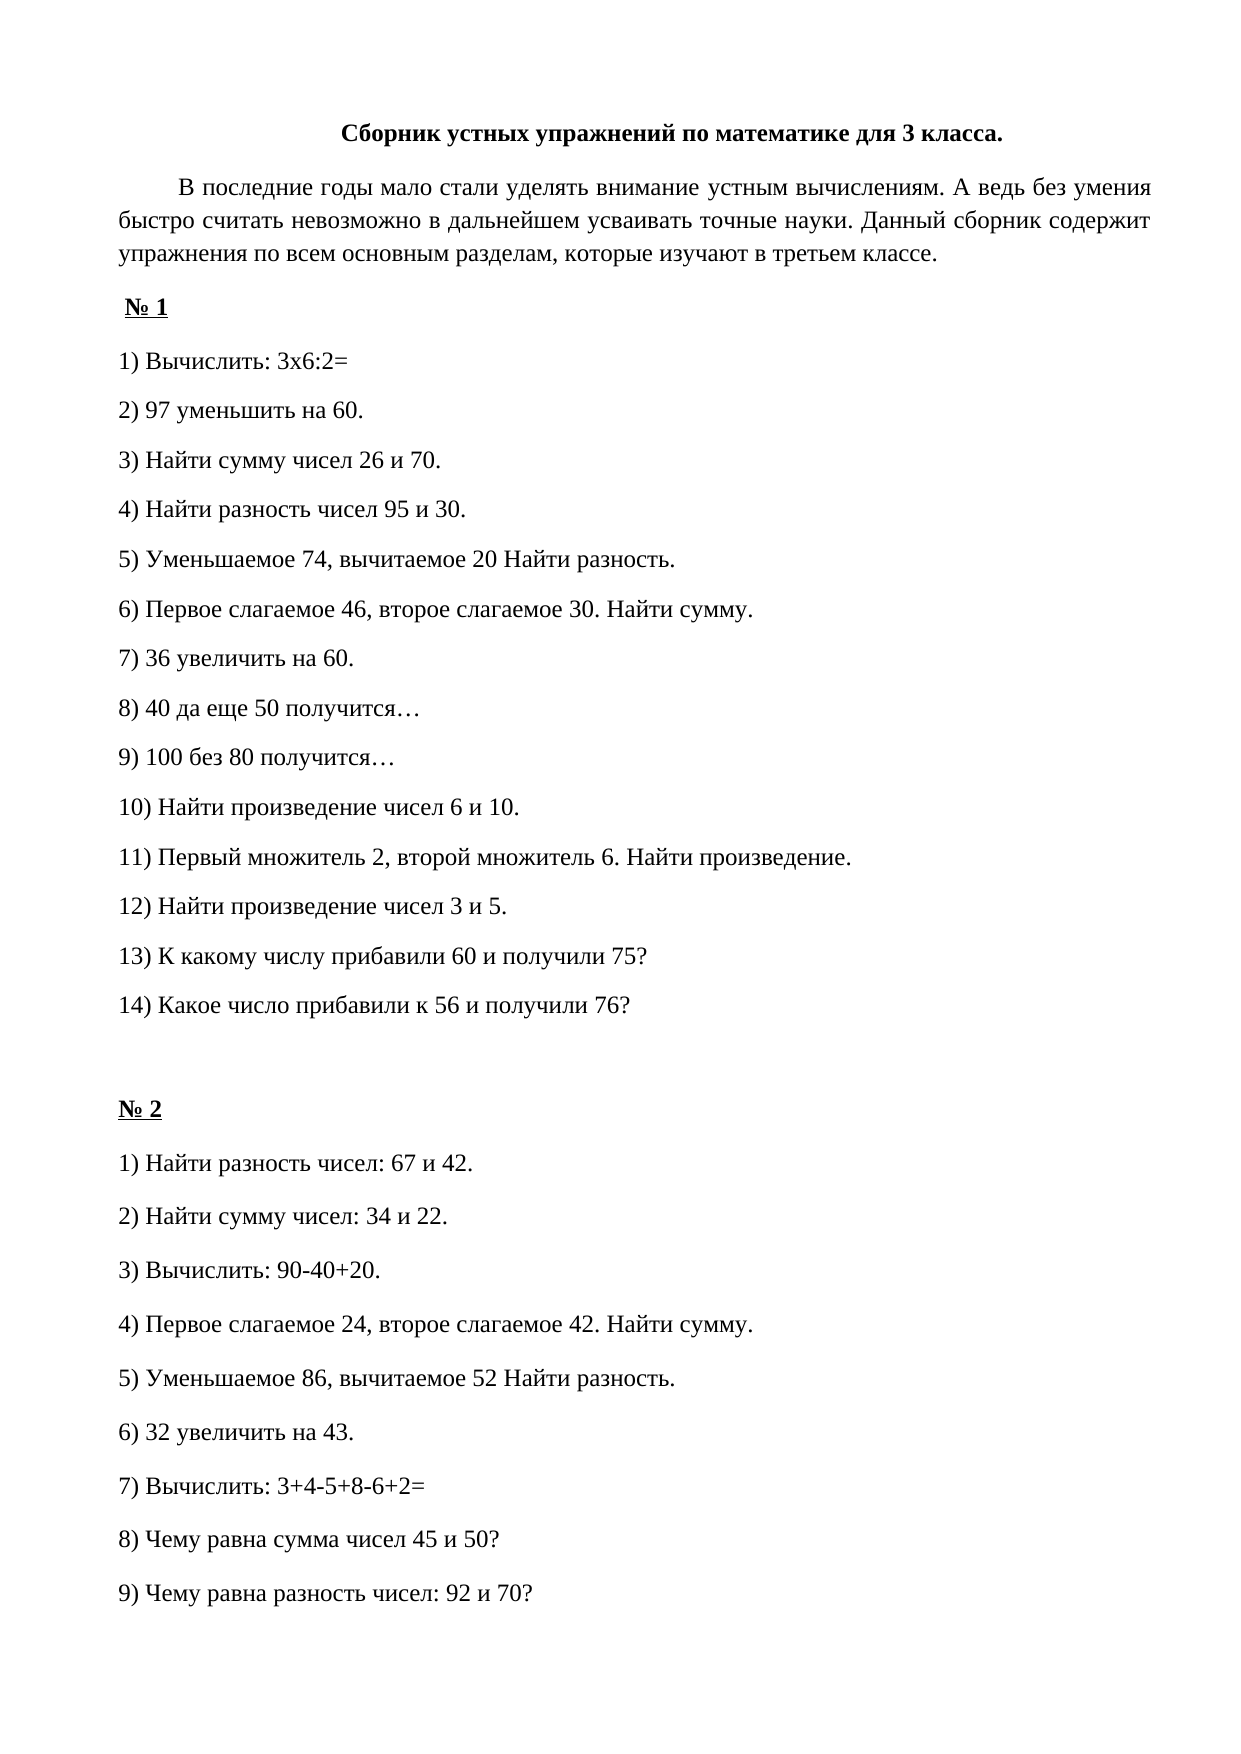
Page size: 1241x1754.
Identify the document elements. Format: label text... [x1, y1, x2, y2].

text 8) Чему равна сумма чисел 45 и 50? [118, 1524, 1152, 1553]
text 2) 97 уменьшить на 60. [118, 395, 1152, 424]
text 9) Чему равна разность чисел: 92 и 70? [118, 1578, 1152, 1607]
text 10) Найти произведение чисел 6 и 10. [118, 792, 1152, 821]
text 14) Какое число прибавили к 56 и получили 76? [118, 990, 1152, 1019]
text 4) Найти разность чисел 95 и 30. [118, 494, 1152, 523]
text 5) Уменьшаемое 86, вычитаемое 52 Найти разность. [118, 1363, 1152, 1392]
text № 1 [118, 292, 1152, 321]
text 13) К какому числу прибавили 60 и получили 75? [118, 941, 1152, 969]
text 12) Найти произведение чисел 3 и 5. [118, 891, 1152, 920]
text 7) Вычислить: 3+4-5+8-6+2= [118, 1471, 1152, 1499]
text 9) 100 без 80 получится… [118, 742, 1152, 771]
text 5) Уменьшаемое 74, вычитаемое 20 Найти разность. [118, 544, 1152, 573]
text 11) Первый множитель 2, второй множитель 6. Найти произведение. [118, 842, 1152, 870]
text 6) Первое слагаемое 46, второе слагаемое 30. Найти сумму. [118, 594, 1152, 622]
text 6) 32 увеличить на 43. [118, 1417, 1152, 1446]
text 7) 36 увеличить на 60. [118, 643, 1152, 672]
text № 2 [118, 1094, 1152, 1122]
text 3) Вычислить: 90-40+20. [118, 1255, 1152, 1284]
text 1) Найти разность чисел: 67 и 42. [118, 1148, 1152, 1176]
text 1) Вычислить: 3х6:2= [118, 346, 1152, 374]
text 8) 40 да еще 50 получится… [118, 693, 1152, 722]
text В последние годы мало стали уделять внимание устным вычислениям. А ведь без умения быстро считать невозможно в дальнейшем усваивать точные науки. Данный сборник содержит упражнения по всем основным разделам, которые изучают в третьем классе. [118, 172, 1152, 267]
text 3) Найти сумму чисел 26 и 70. [118, 445, 1152, 474]
text Сборник устных упражнений по математике для 3 класса. [118, 118, 1152, 147]
text 4) Первое слагаемое 24, второе слагаемое 42. Найти сумму. [118, 1309, 1152, 1338]
text 2) Найти сумму чисел: 34 и 22. [118, 1201, 1152, 1230]
